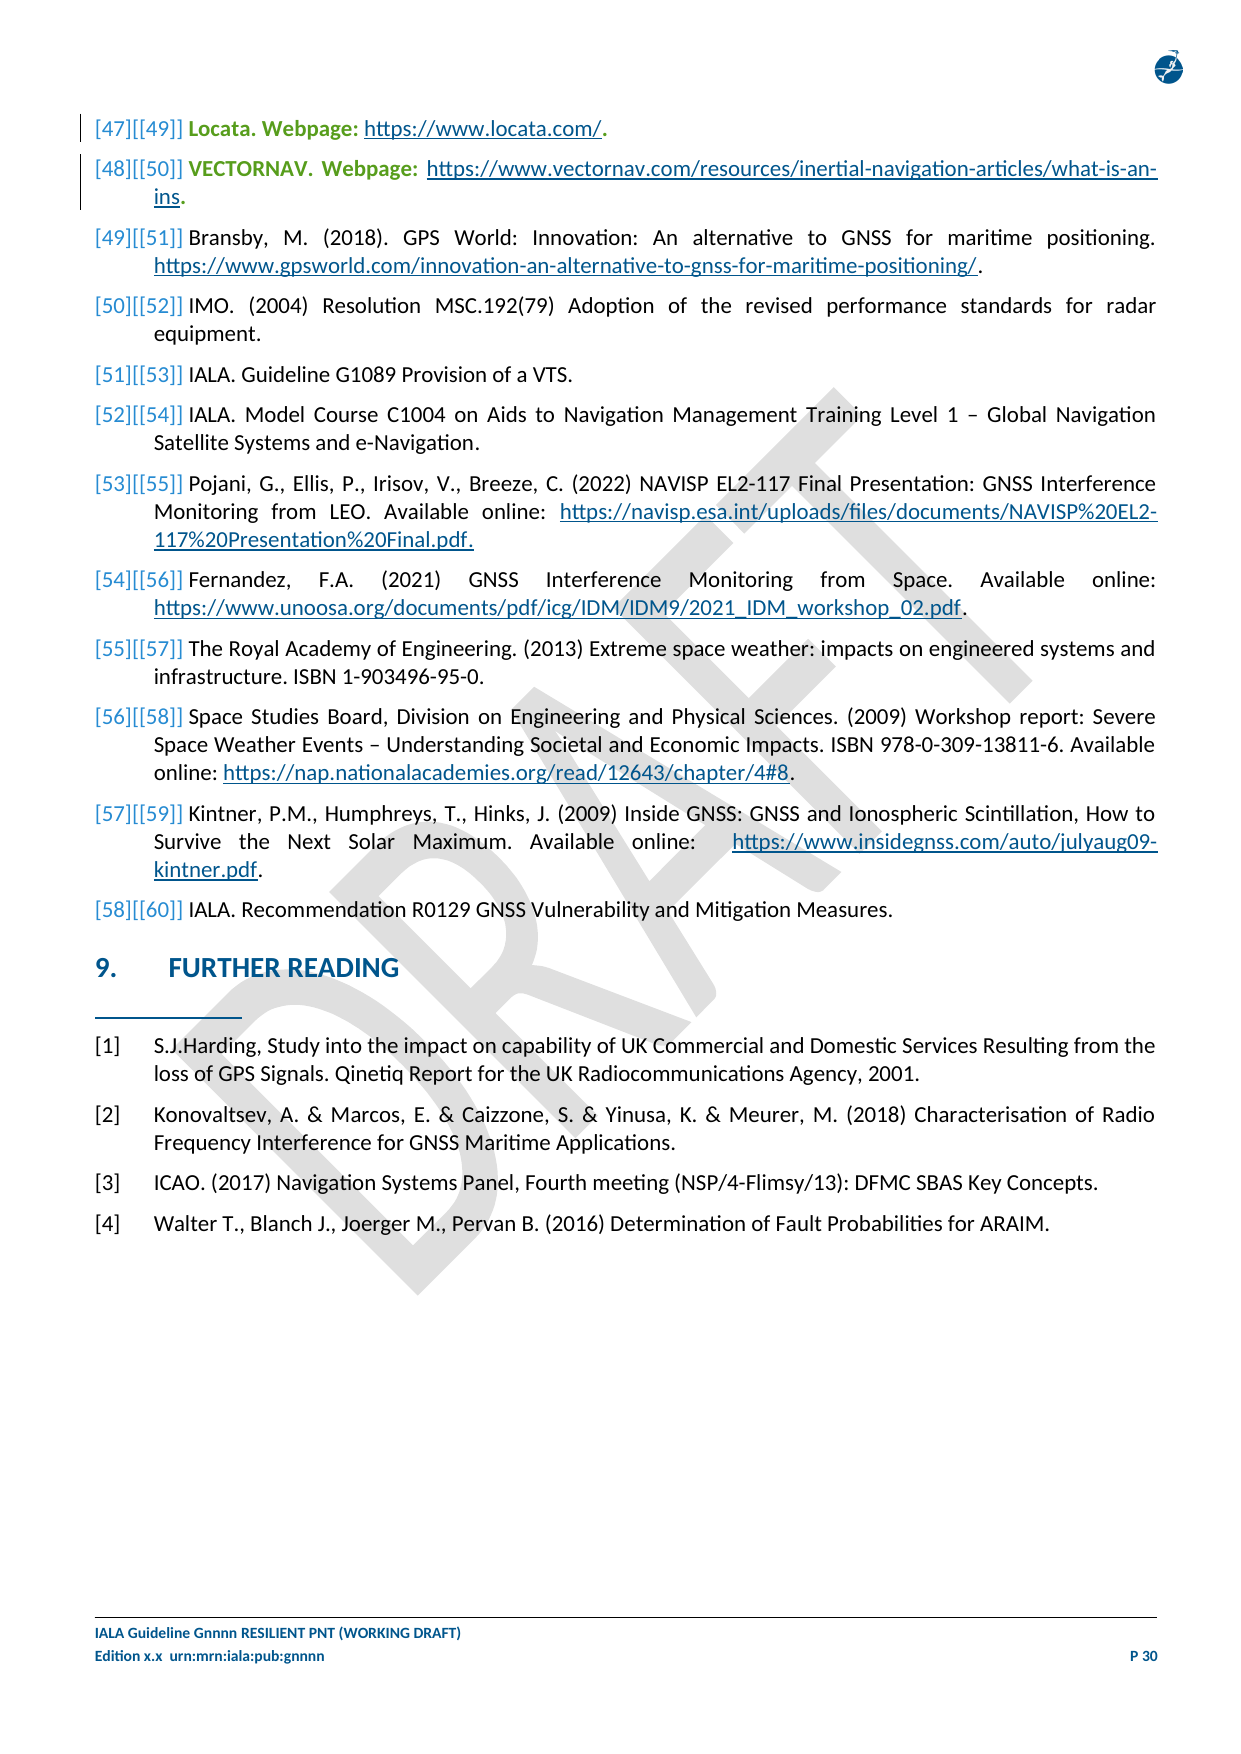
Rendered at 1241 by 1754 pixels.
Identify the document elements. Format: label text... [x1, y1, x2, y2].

list IALA. Guideline G1089 Provision of a VTS. [94, 360, 1157, 388]
list Bransby, M. (2018). GPS World: Innovation: An alternative to GNSS for maritime positioning. https://www.gpsworld.com/innovation-an-alternative-to-gnss-for-maritime-positioning/. [94, 223, 1157, 279]
text S.J.Harding, Study into the impact on capability of UK Commercial and Domestic Services Resulting from the loss of GPS Signals. Qinetiq Report for the UK Radiocommunications Agency, 2001. [94, 1031, 1157, 1087]
list Pojani, G., Ellis, P., Irisov, V., Breeze, C. (2022) NAVISP EL2-117 Final Presentation: GNSS Interference Monitoring from LEO. Available online: https://navisp.esa.int/uploads/files/documents/NAVISP%20EL2-117%20Presentation%20Final.pdf. [94, 469, 1157, 553]
picture [1123, 0, 1241, 119]
list IALA. Model Course C1004 on Aids to Navigation Management Training Level 1 – Global Navigation Satellite Systems and e-Navigation. [94, 400, 1157, 456]
list Space Studies Board, Division on Engineering and Physical Sciences. (2009) Workshop report: Severe Space Weather Events – Understanding Societal and Economic Impacts. ISBN 978-0-309-13811-6. Available online: https://nap.nationalacademies.org/read/12643/chapter/4#8. [94, 702, 1157, 787]
text Konovaltsev, A. & Marcos, E. & Caizzone, S. & Yinusa, K. & Meurer, M. (2018) Characterisation of Radio Frequency Interference for GNSS Maritime Applications. [94, 1100, 1157, 1156]
text ICAO. (2017) Navigation Systems Panel, Fourth meeting (NSP/4-Flimsy/13): DFMC SBAS Key Concepts. [94, 1168, 1157, 1196]
subtitle FURTHER READING [94, 949, 1157, 984]
list VECTORNAV. Webpage: https://www.vectornav.com/resources/inertial-navigation-articles/what-is-an-ins. [94, 154, 1157, 210]
list The Royal Academy of Engineering. (2013) Extreme space weather: impacts on engineered systems and infrastructure. ISBN 1-903496-95-0. [94, 634, 1157, 690]
text Walter T., Blanch J., Joerger M., Pervan B. (2016) Determination of Fault Probabilities for ARAIM. [94, 1209, 1157, 1237]
list Kintner, P.M., Humphreys, T., Hinks, J. (2009) Inside GNSS: GNSS and Ionospheric Scintillation, How to Survive the Next Solar Maximum. Available online: https://www.insidegnss.com/auto/julyaug09-kintner.pdf. [94, 799, 1157, 883]
list IMO. (2004) Resolution MSC.192(79) Adoption of the revised performance standards for radar equipment. [94, 291, 1157, 347]
list Fernandez, F.A. (2021) GNSS Interference Monitoring from Space. Available online: https://www.unoosa.org/documents/pdf/icg/IDM/IDM9/2021_IDM_workshop_02.pdf. [94, 565, 1157, 621]
list Locata. Webpage: https://www.locata.com/. [94, 114, 1157, 142]
list IALA. Recommendation R0129 GNSS Vulnerability and Mitigation Measures. [94, 896, 1157, 924]
